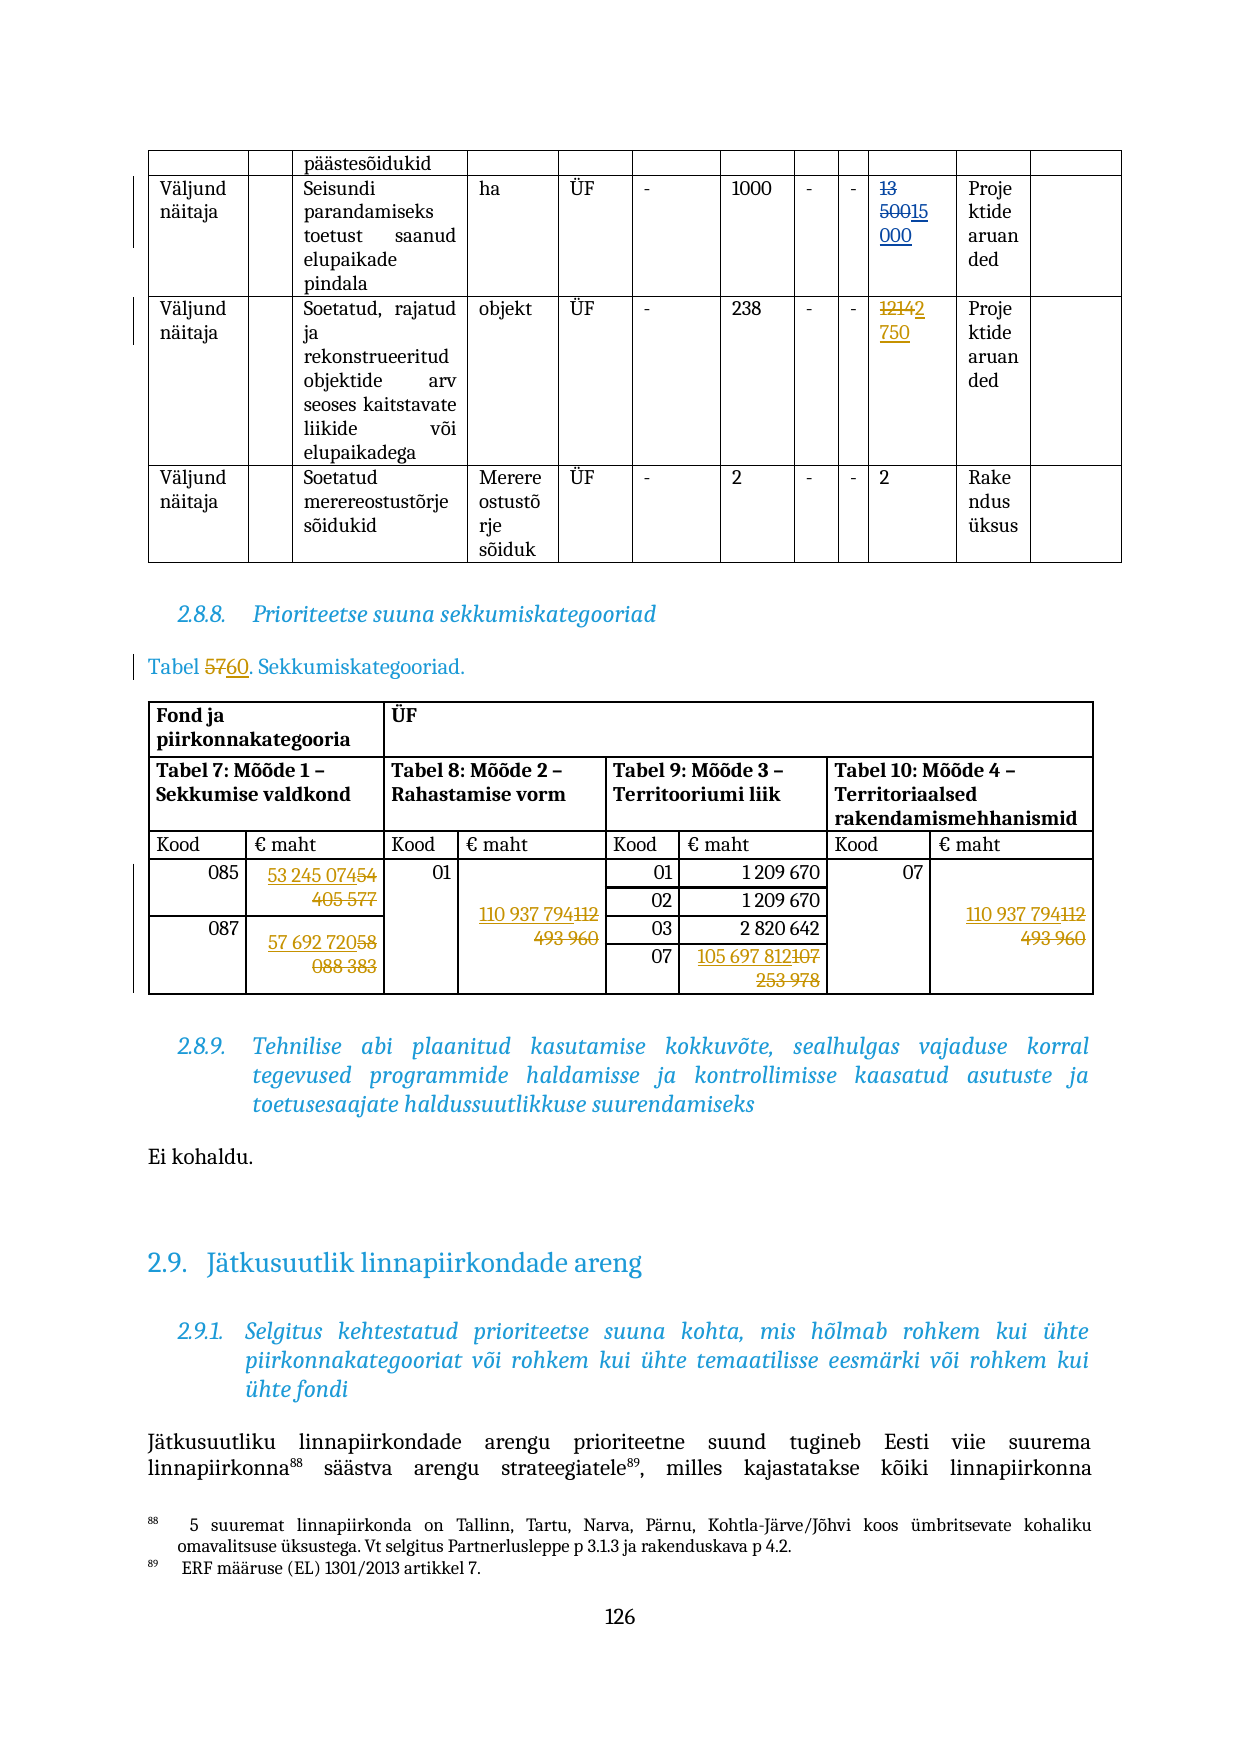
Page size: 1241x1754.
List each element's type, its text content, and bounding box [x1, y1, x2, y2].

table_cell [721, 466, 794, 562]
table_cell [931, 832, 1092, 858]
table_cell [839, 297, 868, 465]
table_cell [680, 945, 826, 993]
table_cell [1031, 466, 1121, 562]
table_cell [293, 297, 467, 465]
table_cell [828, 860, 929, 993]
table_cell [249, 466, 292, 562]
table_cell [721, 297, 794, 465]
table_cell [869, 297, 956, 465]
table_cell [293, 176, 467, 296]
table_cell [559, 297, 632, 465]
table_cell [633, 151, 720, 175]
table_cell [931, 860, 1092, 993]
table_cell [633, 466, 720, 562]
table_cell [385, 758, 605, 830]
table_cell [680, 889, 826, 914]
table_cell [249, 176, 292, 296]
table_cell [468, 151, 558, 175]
list Tehnilise abi plaanitud kasutamise kokkuvõte, sealhulgas vajaduse korral tegevused programmide haldamisse ja kontrollimisse kaasatud asutuste ja toetusesaajate haldussuutlikkuse suurendamiseks [177, 1032, 1092, 1118]
list Prioriteetse suuna sekkumiskategooriad [177, 600, 1092, 629]
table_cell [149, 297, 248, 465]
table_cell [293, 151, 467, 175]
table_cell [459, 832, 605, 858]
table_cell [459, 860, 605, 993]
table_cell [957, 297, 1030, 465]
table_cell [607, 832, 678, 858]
list Selgitus kehtestatud prioriteetse suuna kohta, mis hõlmab rohkem kui ühte piirkonnakategooriat või rohkem kui ühte temaatilisse eesmärki või rohkem kui ühte fondi [177, 1317, 1092, 1403]
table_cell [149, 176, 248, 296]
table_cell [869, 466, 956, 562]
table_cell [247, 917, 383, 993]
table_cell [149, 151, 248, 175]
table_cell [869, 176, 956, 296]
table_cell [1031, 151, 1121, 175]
list Jätkusuutlik linnapiirkondade areng [148, 1246, 1092, 1280]
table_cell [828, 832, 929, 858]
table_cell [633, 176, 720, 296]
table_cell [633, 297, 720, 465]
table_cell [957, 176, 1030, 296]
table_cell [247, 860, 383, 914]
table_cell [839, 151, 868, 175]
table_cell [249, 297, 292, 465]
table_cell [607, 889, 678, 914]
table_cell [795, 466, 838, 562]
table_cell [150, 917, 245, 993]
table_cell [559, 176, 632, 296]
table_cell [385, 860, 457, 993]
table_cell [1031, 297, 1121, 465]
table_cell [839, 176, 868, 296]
text Tabel . Sekkumiskategooriad. [148, 654, 1092, 680]
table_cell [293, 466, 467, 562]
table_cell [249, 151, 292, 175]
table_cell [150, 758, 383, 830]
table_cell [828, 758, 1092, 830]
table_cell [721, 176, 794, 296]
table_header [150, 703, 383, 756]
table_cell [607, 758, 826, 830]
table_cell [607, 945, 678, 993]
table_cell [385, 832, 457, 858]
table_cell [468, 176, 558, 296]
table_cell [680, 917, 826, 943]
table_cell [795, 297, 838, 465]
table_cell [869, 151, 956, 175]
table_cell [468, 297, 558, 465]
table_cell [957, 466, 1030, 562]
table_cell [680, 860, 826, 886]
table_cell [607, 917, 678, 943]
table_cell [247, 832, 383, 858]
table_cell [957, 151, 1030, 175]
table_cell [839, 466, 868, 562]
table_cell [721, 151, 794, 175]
text Ei kohaldu. [148, 1143, 1092, 1170]
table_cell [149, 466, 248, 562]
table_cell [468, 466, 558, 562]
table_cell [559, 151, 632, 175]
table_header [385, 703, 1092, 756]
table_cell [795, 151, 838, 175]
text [148, 1428, 1092, 1481]
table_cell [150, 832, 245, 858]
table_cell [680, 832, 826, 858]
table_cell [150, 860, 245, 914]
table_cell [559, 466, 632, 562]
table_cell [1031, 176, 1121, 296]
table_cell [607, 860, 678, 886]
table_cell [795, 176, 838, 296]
